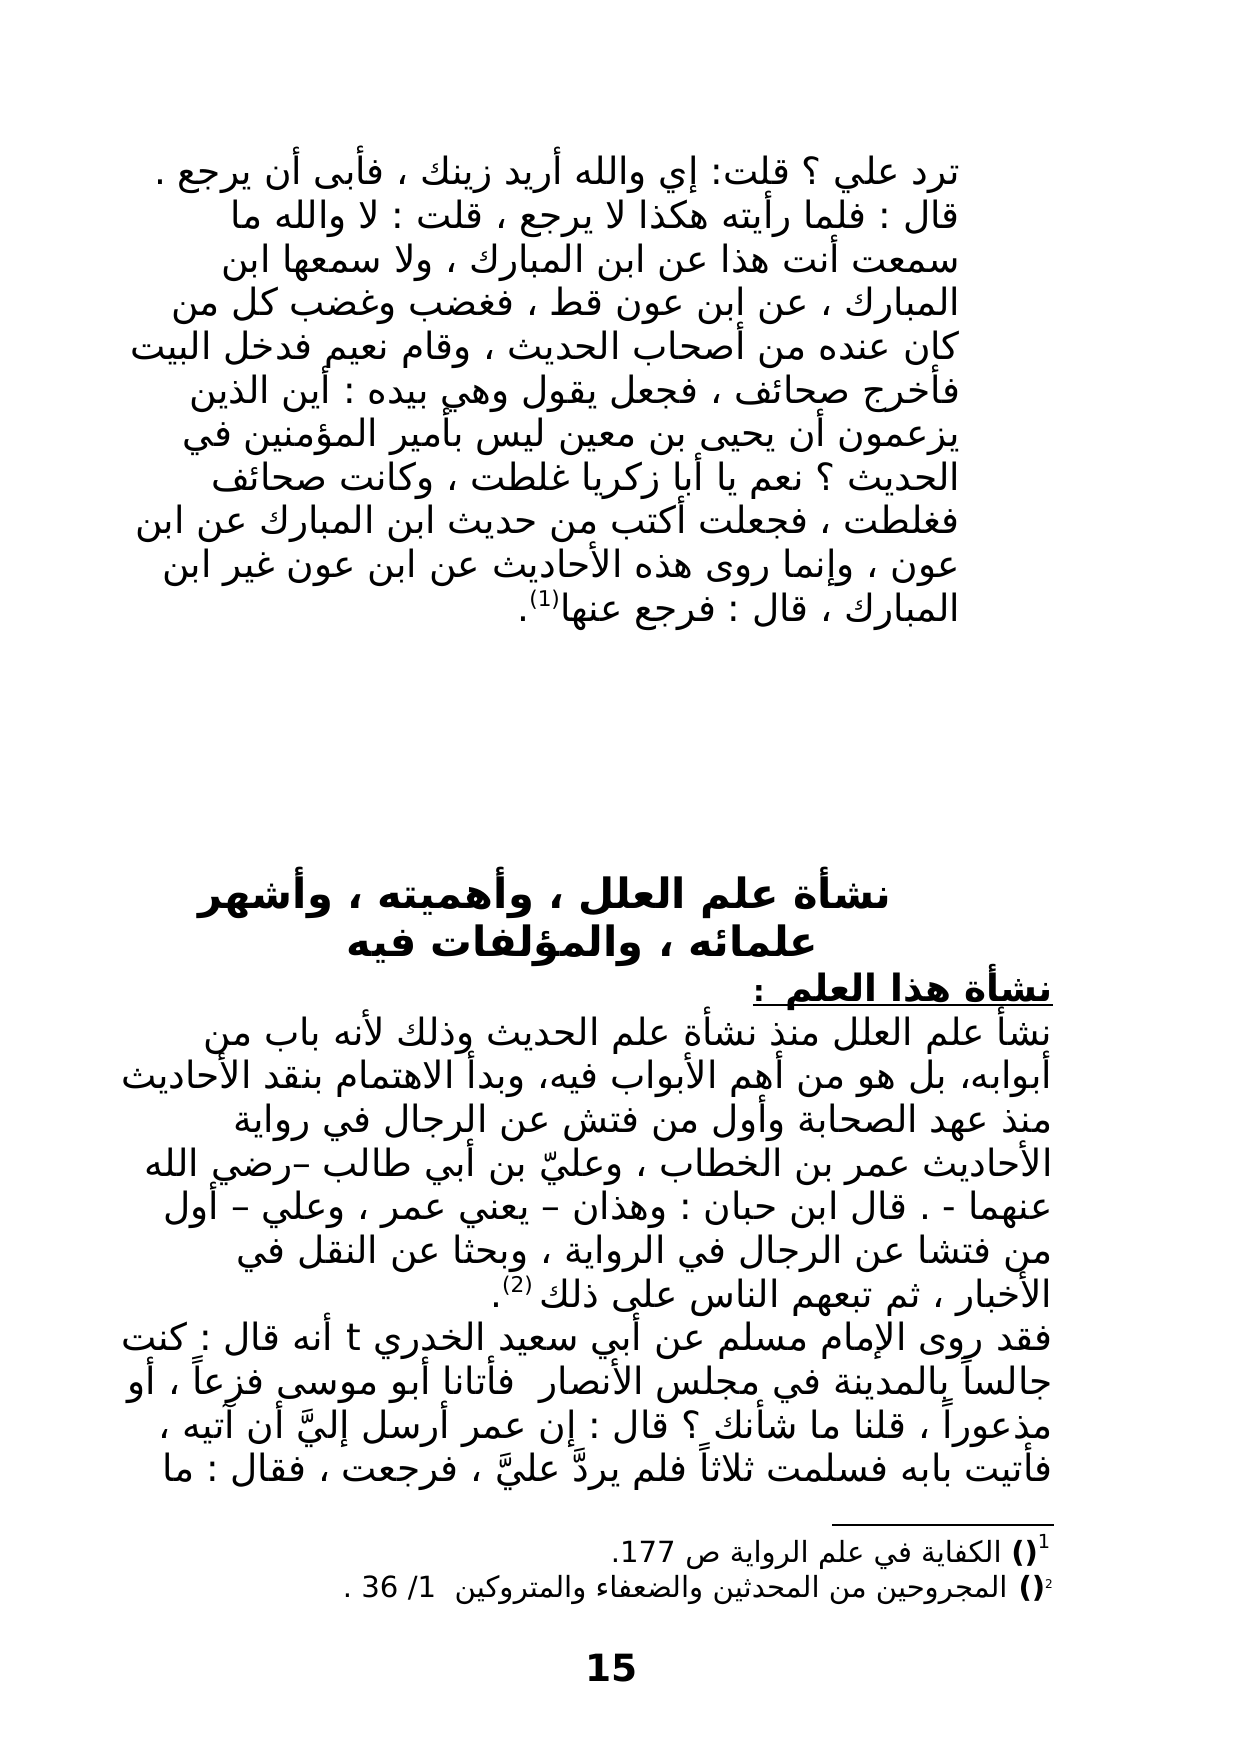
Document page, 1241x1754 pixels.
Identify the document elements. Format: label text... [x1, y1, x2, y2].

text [112, 1316, 1053, 1491]
text نشأ علم العلل منذ نشأة علم الحديث وذلك لأنه باب من أبوابه، بل هو من أهم الأبواب فيه، وبدأ الاهتمام بنقد الأحاديث منذ عهد الصحابة وأول من فتش عن الرجال في رواية الأحاديث عمر بن الخطاب ، وعليّ بن أبي طالب –رضي الله عنهما - . قال ابن حبان : وهذان – يعني عمر ، وعلي – أول من فتشا عن الرجال في الرواية ، وبحثا عن النقل في الأخبار ، ثم تبعهم الناس على ذلك (). [112, 1010, 1053, 1316]
text نشأة علم العلل ، وأهميته ، وأشهر علمائه ، والمؤلفات فيه [112, 870, 1053, 967]
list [112, 150, 998, 630]
text نشأة هذا العلم : [169, 967, 1053, 1010]
